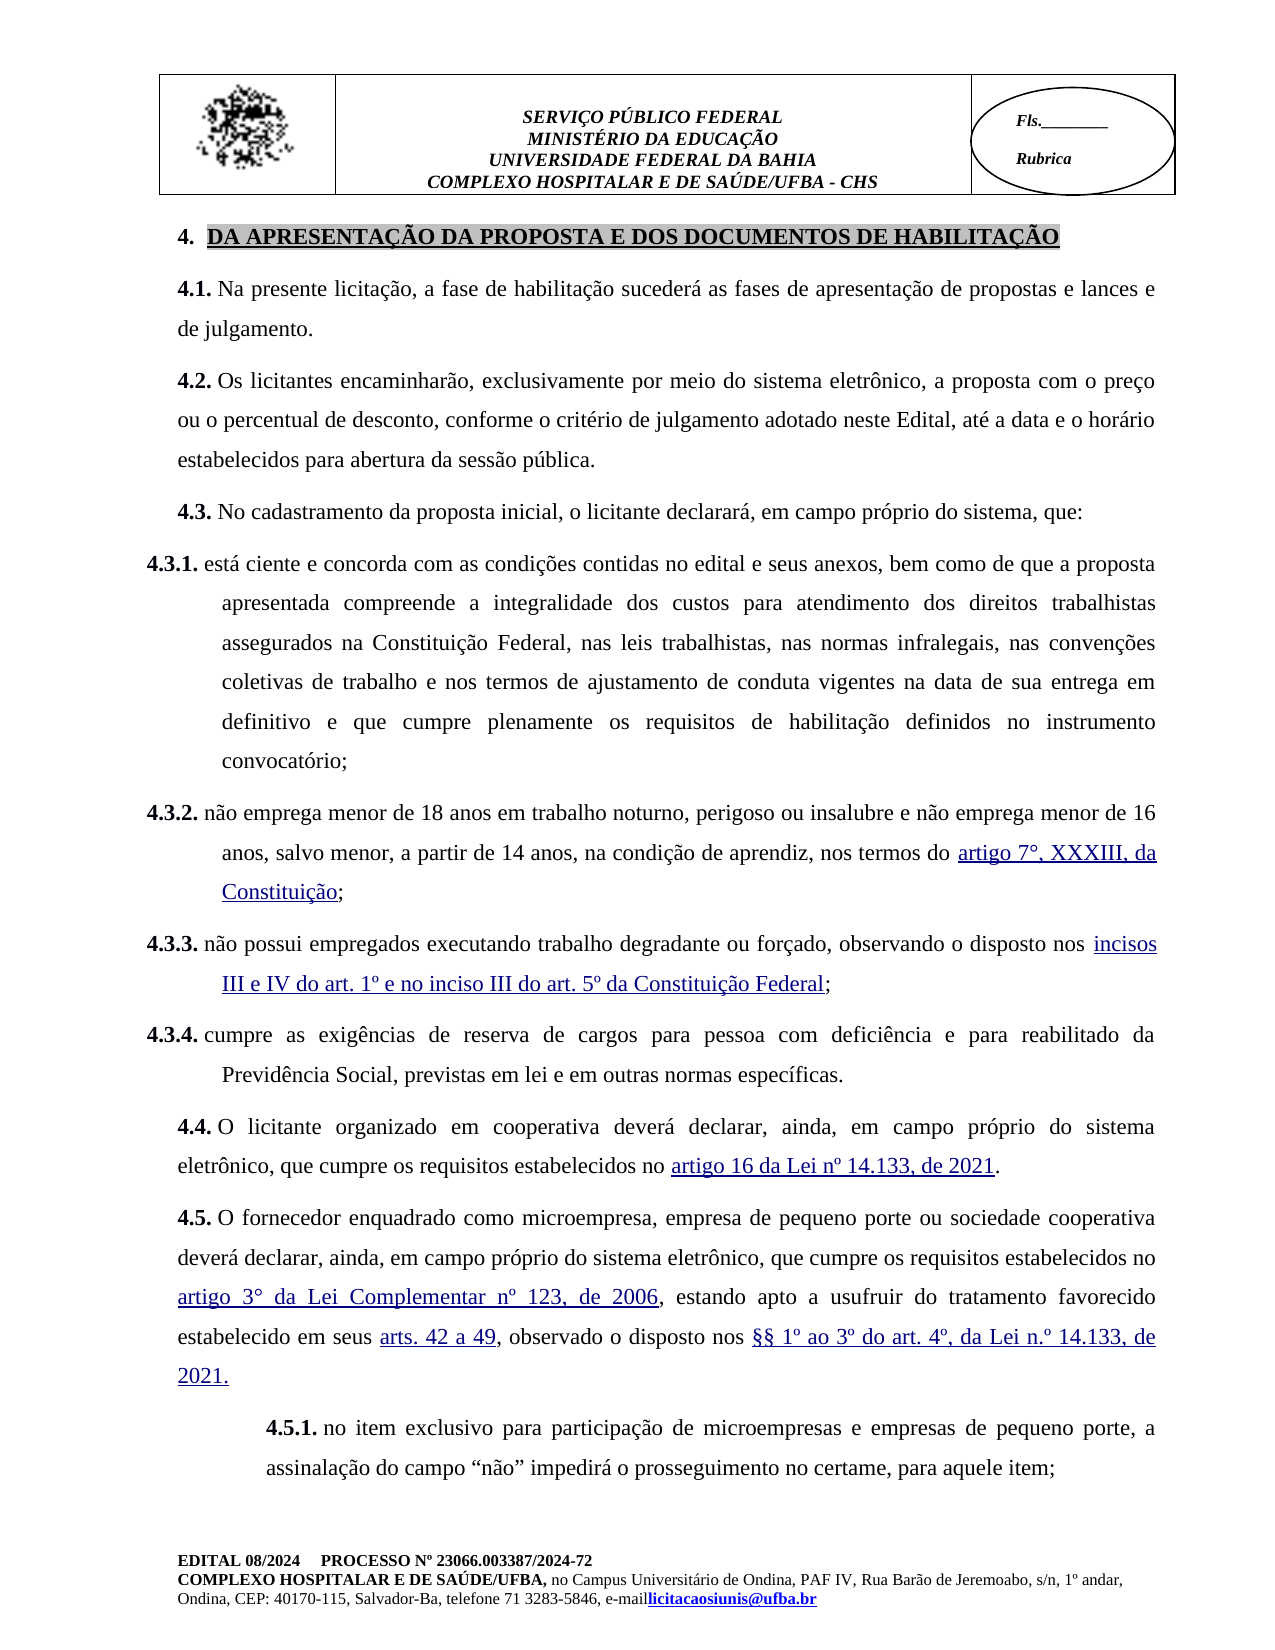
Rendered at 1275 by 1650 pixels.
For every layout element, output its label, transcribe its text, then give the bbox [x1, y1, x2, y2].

list O licitante organizado em cooperativa deverá declarar, ainda, em campo próprio do sistema eletrônico, que cumpre os requisitos estabelecidos no artigo 16 da Lei nº 14.133, de 2021. [177, 1113, 1157, 1179]
list não emprega menor de 18 anos em trabalho noturno, perigoso ou insalubre e não emprega menor de 16 anos, salvo menor, a partir de 14 anos, na condição de aprendiz, nos termos do artigo 7°, XXXIII, da Constituição; [147, 799, 1157, 904]
list DA APRESENTAÇÃO DA PROPOSTA E DOS DOCUMENTOS DE HABILITAÇÃO [177, 223, 1157, 250]
list Os licitantes encaminharão, exclusivamente por meio do sistema eletrônico, a proposta com o preço ou o percentual de desconto, conforme o critério de julgamento adotado neste Edital, até a data e o horário estabelecidos para abertura da sessão pública. [177, 367, 1157, 472]
list no item exclusivo para participação de microempresas e empresas de pequeno porte, a assinalação do campo “não” impedirá o prosseguimento no certame, para aquele item; [266, 1414, 1157, 1480]
list cumpre as exigências de reserva de cargos para pessoa com deficiência e para reabilitado da Previdência Social, previstas em lei e em outras normas específicas. [147, 1022, 1157, 1087]
list O fornecedor enquadrado como microempresa, empresa de pequeno porte ou sociedade cooperativa deverá declarar, ainda, em campo próprio do sistema eletrônico, que cumpre os requisitos estabelecidos no artigo 3° da Lei Complementar nº 123, de 2006, estando apto a usufruir do tratamento favorecido estabelecido em seus arts. 42 a 49, observado o disposto nos §§ 1º ao 3º do art. 4º, da Lei n.º 14.133, de 2021. [177, 1204, 1157, 1389]
list está ciente e concorda com as condições contidas no edital e seus anexos, bem como de que a proposta apresentada compreende a integralidade dos custos para atendimento dos direitos trabalhistas assegurados na Constituição Federal, nas leis trabalhistas, nas normas infralegais, nas convenções coletivas de trabalho e nos termos de ajustamento de conduta vigentes na data de sua entrega em definitivo e que cumpre plenamente os requisitos de habilitação definidos no instrumento convocatório; [147, 550, 1157, 773]
list No cadastramento da proposta inicial, o licitante declarará, em campo próprio do sistema, que: [177, 498, 1157, 524]
list não possui empregados executando trabalho degradante ou forçado, observando o disposto nos incisos III e IV do art. 1º e no inciso III do art. 5º da Constituição Federal; [147, 930, 1157, 996]
text Na presente licitação, a fase de habilitação sucederá as fases de apresentação de propostas e lances e de julgamento. [177, 275, 1157, 341]
